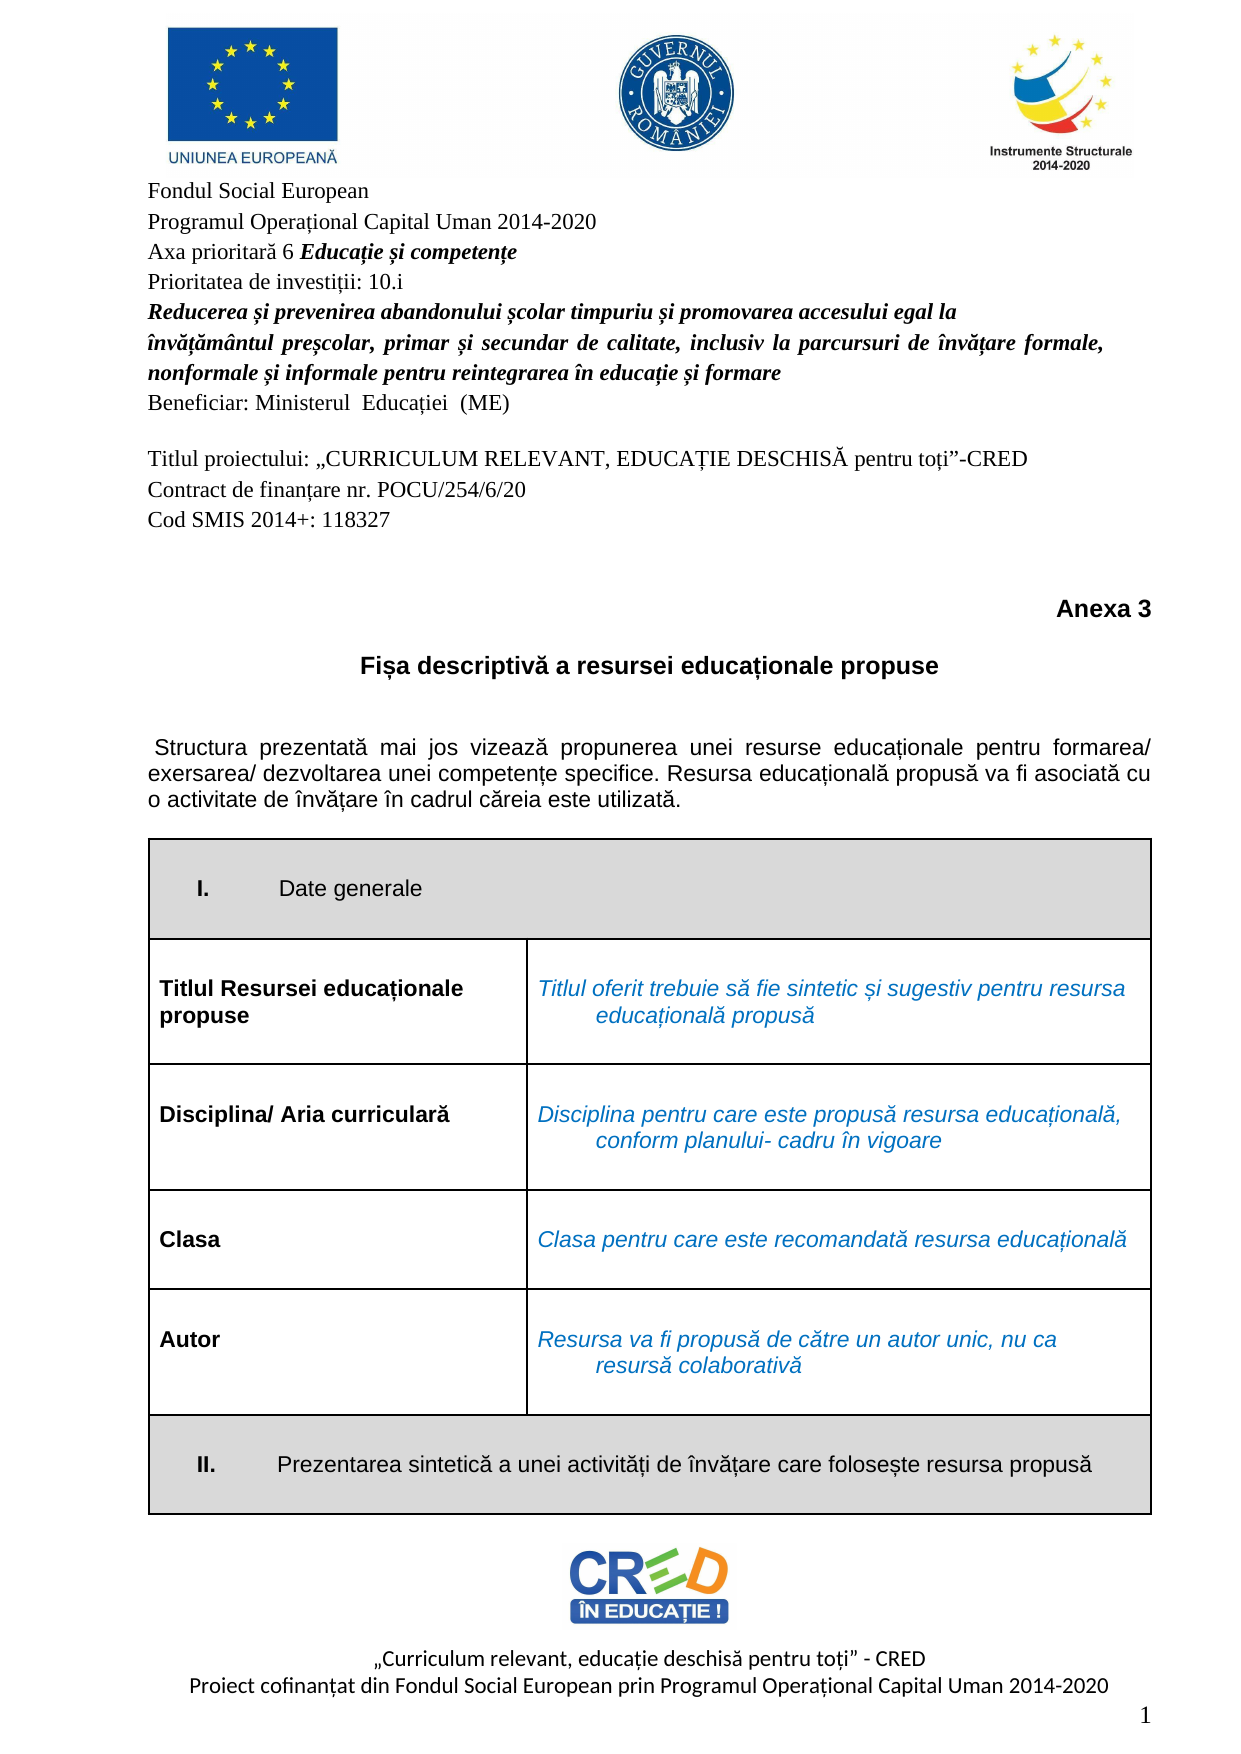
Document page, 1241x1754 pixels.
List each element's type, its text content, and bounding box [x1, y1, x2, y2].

table_cell Clasa pentru care este recomandată resursa educațională [528, 1191, 1150, 1288]
table_cell Resursa va fi propusă de către un autor unic, nu ca resursă colaborativă [528, 1290, 1150, 1414]
text Beneficiar: Ministerul Educației (ME) [147, 389, 1107, 415]
text învățământul preșcolar, primar și secundar de calitate, inclusiv la parcursuri de învățare formale, nonformale și informale pentru reintegrarea în educație și formare [147, 328, 1107, 385]
table_cell II. Prezentarea sintetică a unei activități de învățare care folosește resursa propusă [150, 1416, 1150, 1513]
table_cell Disciplina/ Aria curriculară [150, 1065, 526, 1189]
text Anexa 3 [148, 594, 1152, 622]
text Reducerea și prevenirea abandonului școlar timpuriu și promovarea accesului egal la [147, 298, 1107, 325]
text Cod SMIS 2014+: 118327 [147, 506, 1107, 532]
text Fișa descriptivă a resursei educaționale propuse [148, 651, 1152, 680]
table_cell Disciplina pentru care este propusă resursa educațională, conform planului- cadru în vigoare [528, 1065, 1150, 1189]
text Programul Operațional Capital Uman 2014-2020 [147, 208, 1107, 234]
text Fondul Social European [147, 70, 1107, 204]
table_cell Titlul oferit trebuie să fie sintetic și sugestiv pentru resursa educațională propusă [528, 940, 1150, 1063]
table_cell Autor [150, 1290, 526, 1414]
table_header I. Date generale [150, 840, 1150, 938]
text Structura prezentată mai jos vizează propunerea unei resurse educaționale pentru formarea/ exersarea/ dezvoltarea unei competențe specifice. Resursa educațională propusă va fi asociată cu o activitate de învățare în cadrul căreia este utilizată. [148, 734, 1152, 813]
text Contract de finanțare nr. POCU/254/6/20 [147, 476, 1107, 502]
picture [165, 13, 1134, 178]
text Prioritatea de investiții: 10.i [147, 268, 1107, 294]
picture [562, 1543, 737, 1630]
text Titlul proiectului: „CURRICULUM RELEVANT, EDUCAȚIE DESCHISĂ pentru toți”-CRED [147, 446, 1107, 472]
table_cell Titlul Resursei educaționale propuse [150, 940, 526, 1063]
table_cell Clasa [150, 1191, 526, 1288]
text Axa prioritară 6 Educație și competențe [147, 238, 1107, 264]
